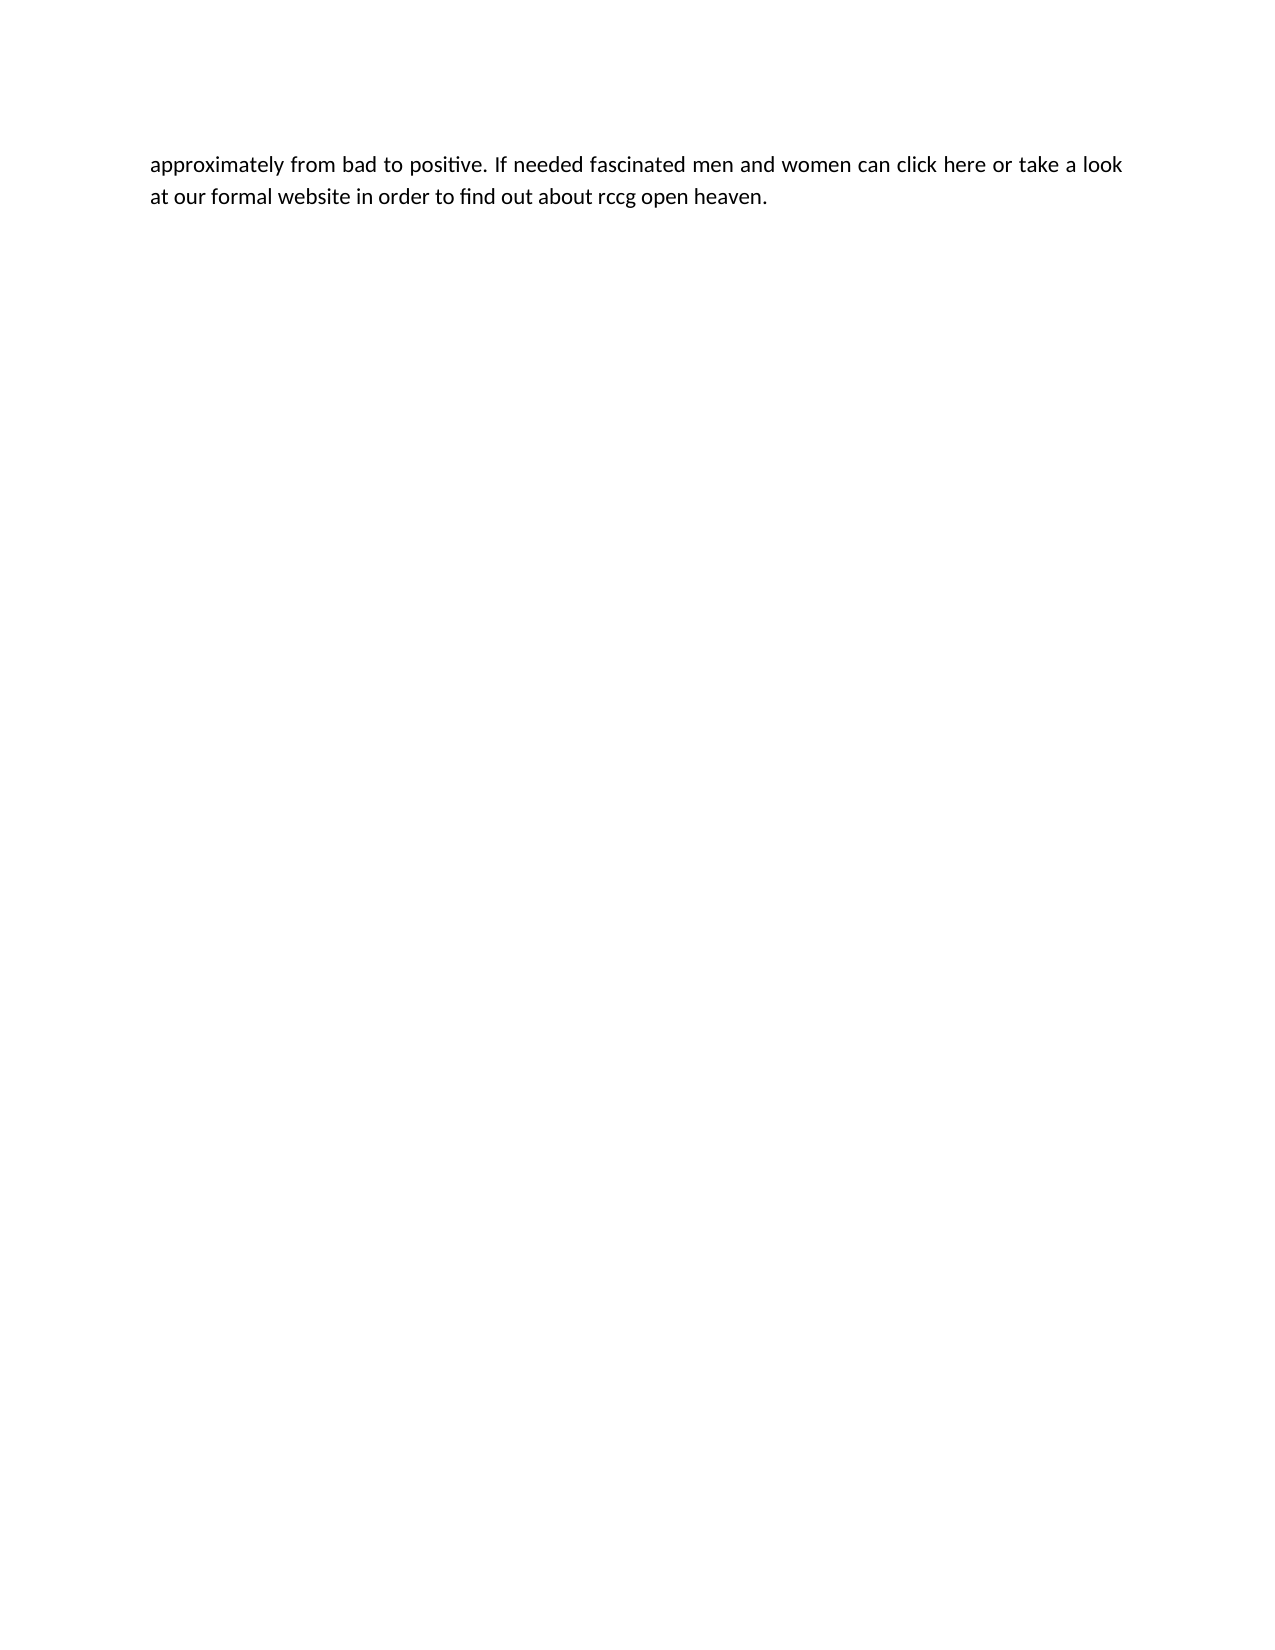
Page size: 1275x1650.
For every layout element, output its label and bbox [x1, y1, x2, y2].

text [150, 150, 1125, 210]
